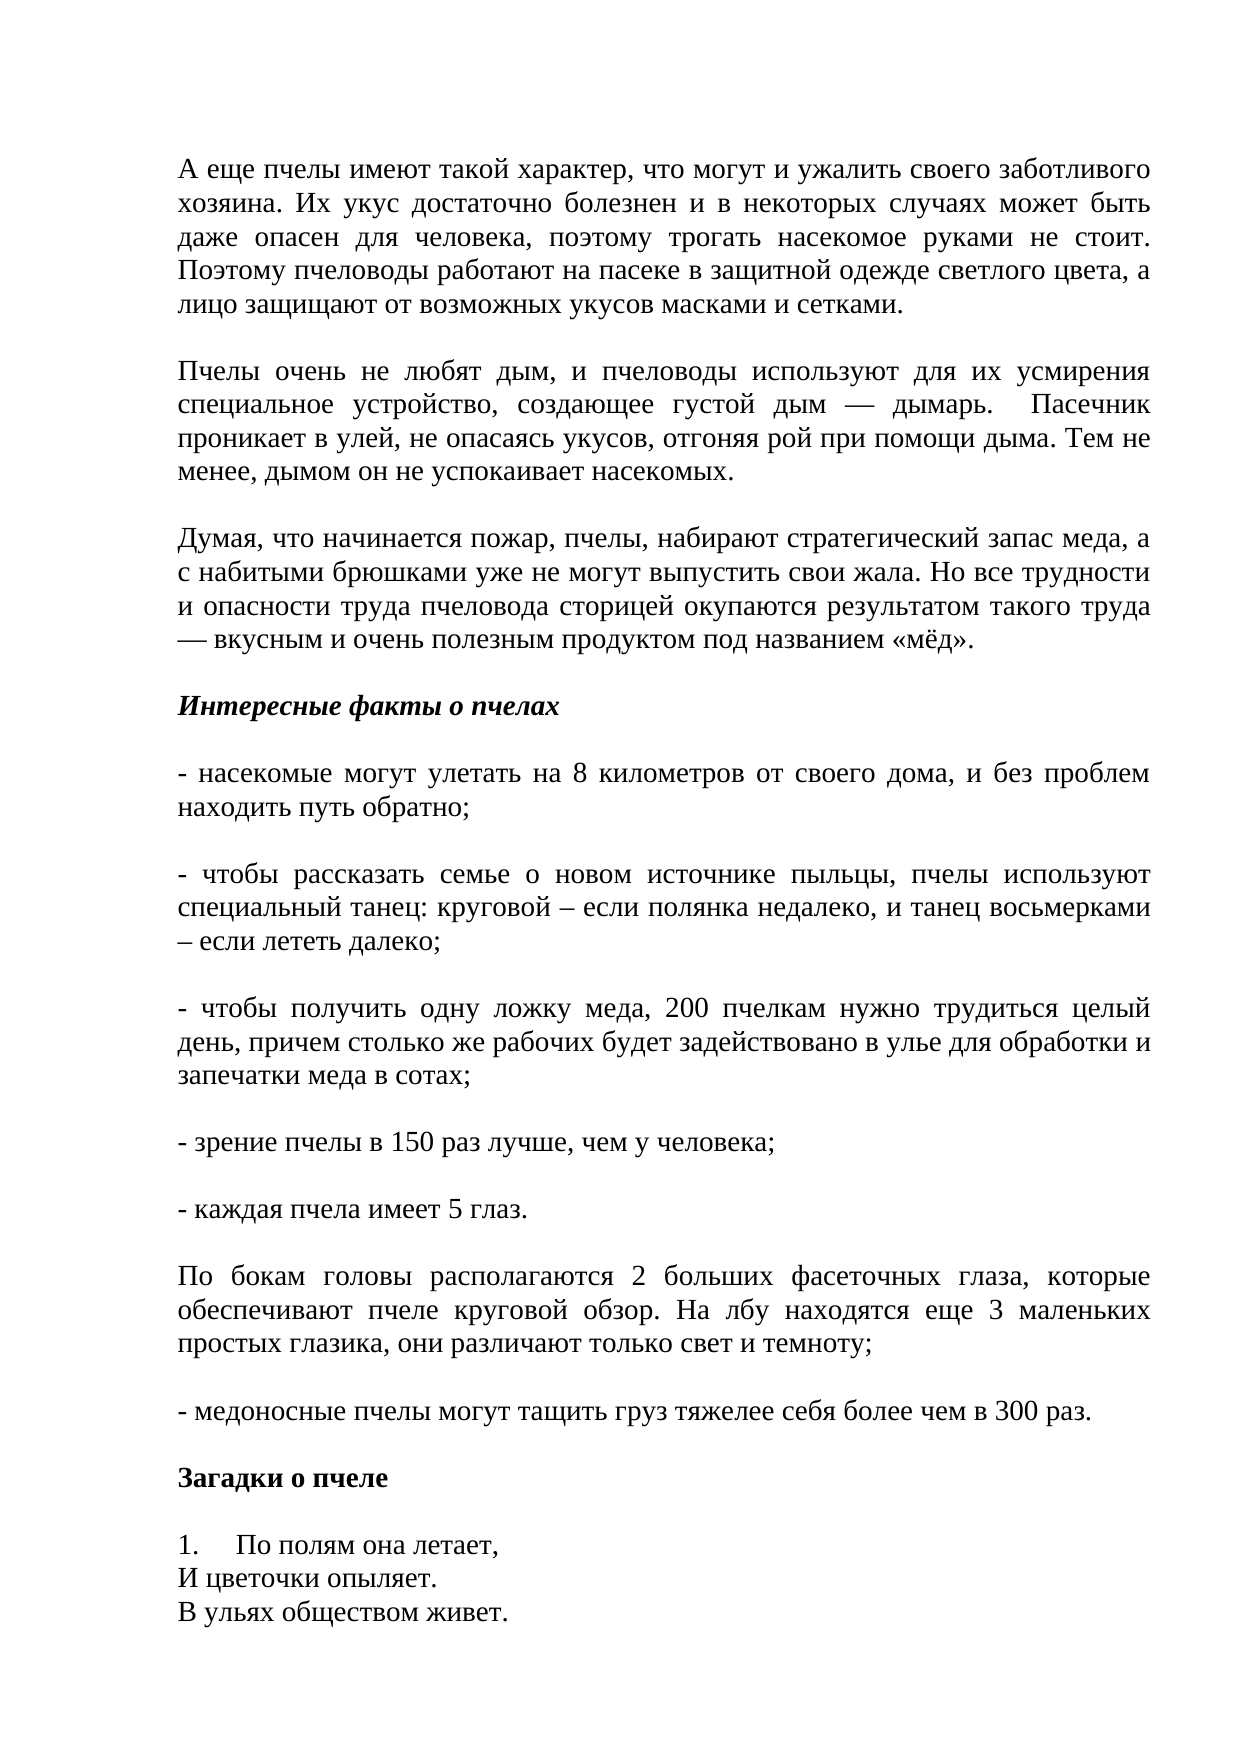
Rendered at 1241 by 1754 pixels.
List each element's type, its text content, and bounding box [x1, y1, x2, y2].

text А еще пчелы имеют такой характер, что могут и ужалить своего заботливого хозяина. Их укус достаточно болезнен и в некоторых случаях может быть даже опасен для человека, поэтому трогать насекомое руками не стоит. Поэтому пчеловоды работают на пасеке в защитной одежде светлого цвета, а лицо защищают от возможных укусов масками и сетками. [177, 152, 1152, 319]
text 1. По полям она летает, [177, 1527, 1152, 1560]
text - медоносные пчелы могут тащить груз тяжелее себя более чем в 300 раз. [177, 1393, 1152, 1426]
text В ульях обществом живет. [177, 1594, 1152, 1627]
text Думая, что начинается пожар, пчелы, набирают стратегический запас меда, а с набитыми брюшками уже не могут выпустить свои жала. Но все трудности и опасности труда пчеловода сторицей окупаются результатом такого труда — вкусным и очень полезным продуктом под названием «мёд». [177, 521, 1152, 655]
text - насекомые могут улетать на 8 километров от своего дома, и без проблем находить путь обратно; [177, 755, 1152, 822]
text Пчелы очень не любят дым, и пчеловоды используют для их усмирения специальное устройство, создающее густой дым — дымарь. Пасечник проникает в улей, не опасаясь укусов, отгоняя рой при помощи дыма. Тем не менее, дымом он не успокаивает насекомых. [177, 353, 1152, 487]
text И цветочки опыляет. [177, 1560, 1152, 1594]
text - зрение пчелы в 150 раз лучше, чем у человека; [177, 1124, 1152, 1158]
text Интересные факты о пчелах [177, 688, 1152, 722]
text - чтобы получить одну ложку меда, 200 пчелкам нужно трудиться целый день, причем столько же рабочих будет задействовано в улье для обработки и запечатки меда в сотах; [177, 990, 1152, 1091]
text По бокам головы располагаются 2 больших фасеточных глаза, которые обеспечивают пчеле круговой обзор. На лбу находятся еще 3 маленьких простых глазика, они различают только свет и темноту; [177, 1258, 1152, 1359]
text - каждая пчела имеет 5 глаз. [177, 1191, 1152, 1225]
text Загадки о пчеле [177, 1460, 1152, 1493]
text - чтобы рассказать семье о новом источнике пыльцы, пчелы используют специальный танец: круговой – если полянка недалеко, и танец восьмерками – если лететь далеко; [177, 856, 1152, 957]
